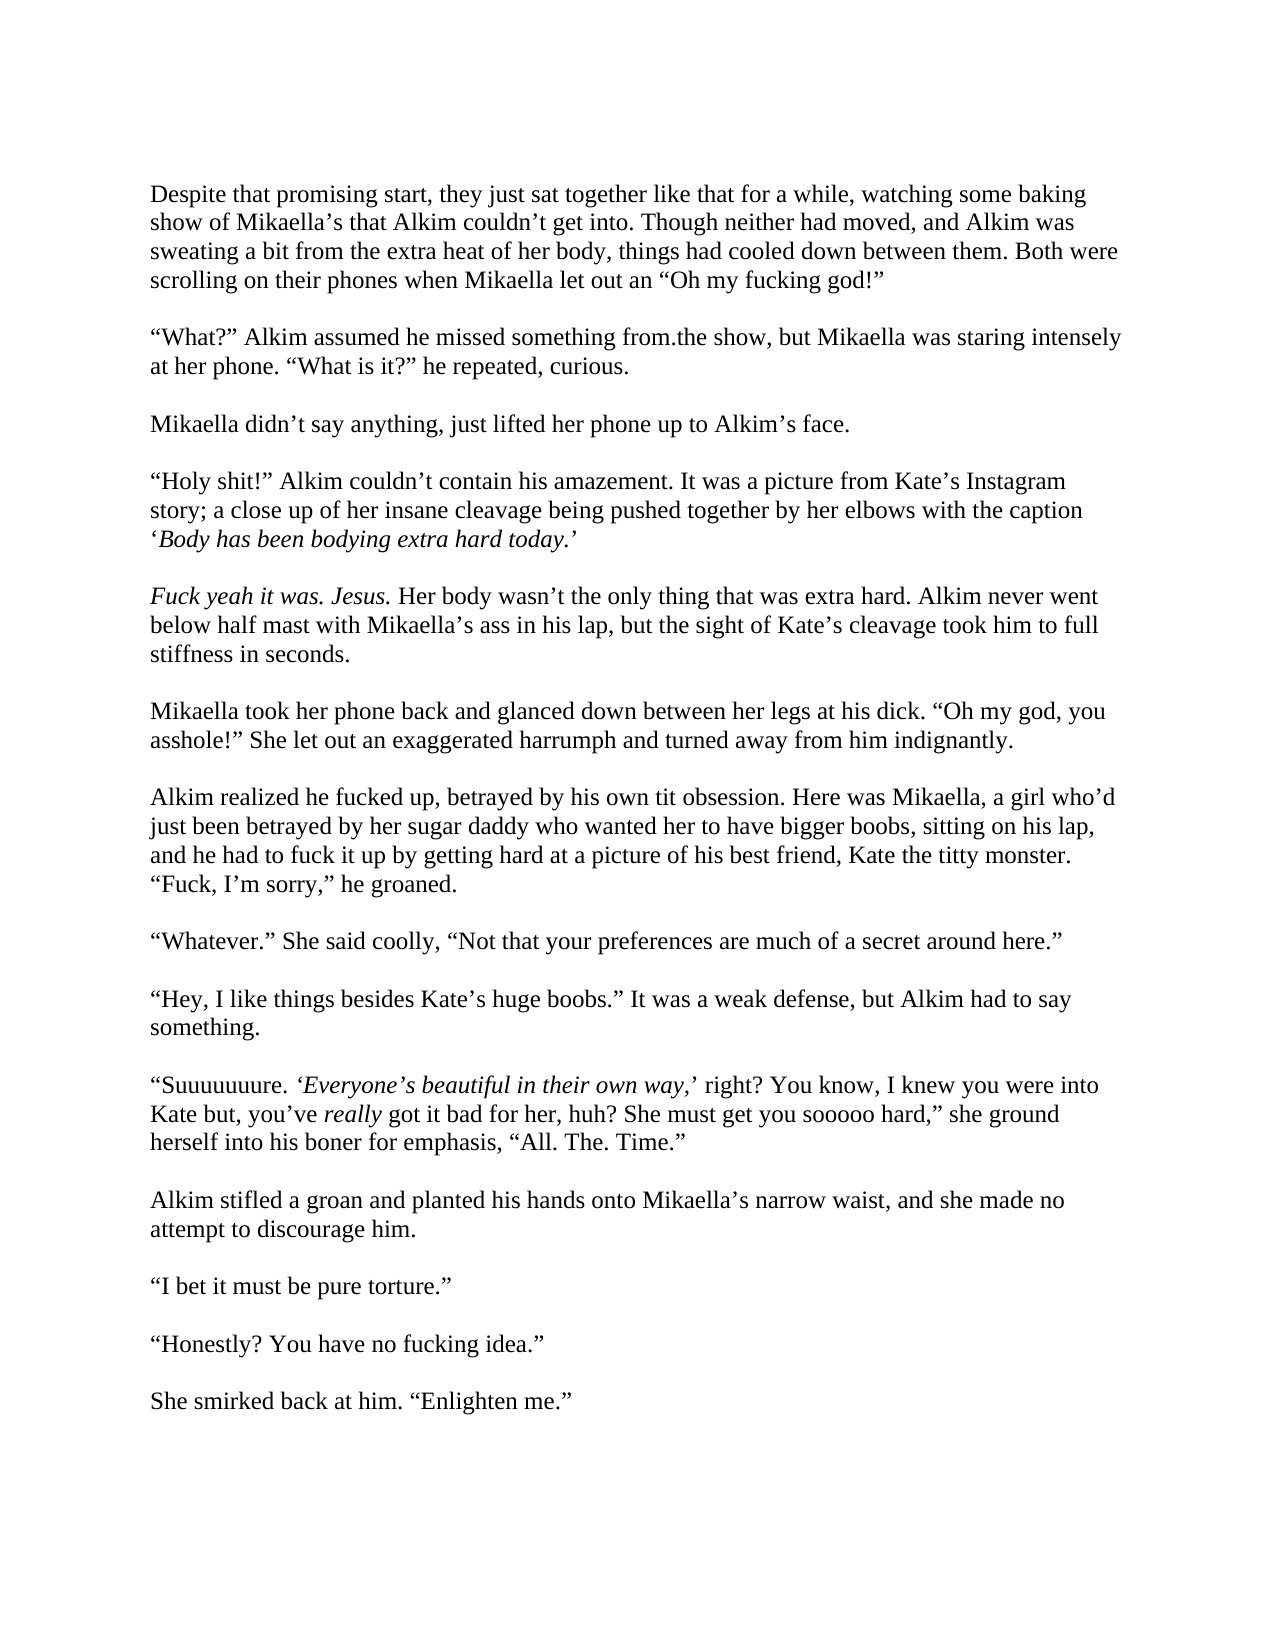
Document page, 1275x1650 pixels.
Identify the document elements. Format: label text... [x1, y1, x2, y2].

text “Whatever.” She said coolly, “Not that your preferences are much of a secret around here.” [150, 926, 1125, 955]
text “Hey, I like things besides Kate’s huge boobs.” It was a weak defense, but Alkim had to say something. [150, 984, 1125, 1041]
text Alkim realized he fucked up, betrayed by his own tit obsession. Here was Mikaella, a girl who’d just been betrayed by her sugar daddy who wanted her to have bigger boobs, sitting on his lap, and he had to fuck it up by getting hard at a picture of his best friend, Kate the titty monster. “Fuck, I’m sorry,” he groaned. [150, 782, 1125, 897]
text Fuck yeah it was. Jesus. Her body wasn’t the only thing that was extra hard. Alkim never went below half mast with Mikaella’s ass in his lap, but the sight of Kate’s cleavage took him to full stiffness in seconds. [150, 581, 1125, 667]
text “I bet it must be pure torture.” [150, 1271, 1125, 1300]
text “Honestly? You have no fucking idea.” [150, 1329, 1125, 1357]
text Mikaella didn’t say anything, just lifted her phone up to Alkim’s face. [150, 409, 1125, 437]
text Despite that promising start, they just sat together like that for a while, watching some baking show of Mikaella’s that Alkim couldn’t get into. Though neither had moved, and Alkim was sweating a bit from the extra heat of her body, things had cooled down between them. Both were scrolling on their phones when Mikaella let out an “Oh my fucking god!” [150, 179, 1125, 294]
text “What?” Alkim assumed he missed something from.the show, but Mikaella was staring intensely at her phone. “What is it?” he repeated, curious. [150, 322, 1125, 380]
text Alkim stifled a groan and planted his hands onto Mikaella’s narrow waist, and she made no attempt to discourage him. [150, 1185, 1125, 1242]
text “Suuuuuuure. ‘Everyone’s beautiful in their own way,’ right? You know, I knew you were into Kate but, you’ve really got it bad for her, huh? She must get you sooooo hard,” she ground herself into his boner for emphasis, “All. The. Time.” [150, 1070, 1125, 1156]
text Mikaella took her phone back and glanced down between her legs at his dick. “Oh my god, you asshole!” She let out an exaggerated harrumph and turned away from him indignantly. [150, 696, 1125, 754]
text “Holy shit!” Alkim couldn’t contain his amazement. It was a picture from Kate’s Instagram story; a close up of her insane cleavage being pushed together by her elbows with the caption ‘Body has been bodying extra hard today.’ [150, 466, 1125, 552]
text She smirked back at him. “Enlighten me.” [150, 1386, 1125, 1415]
